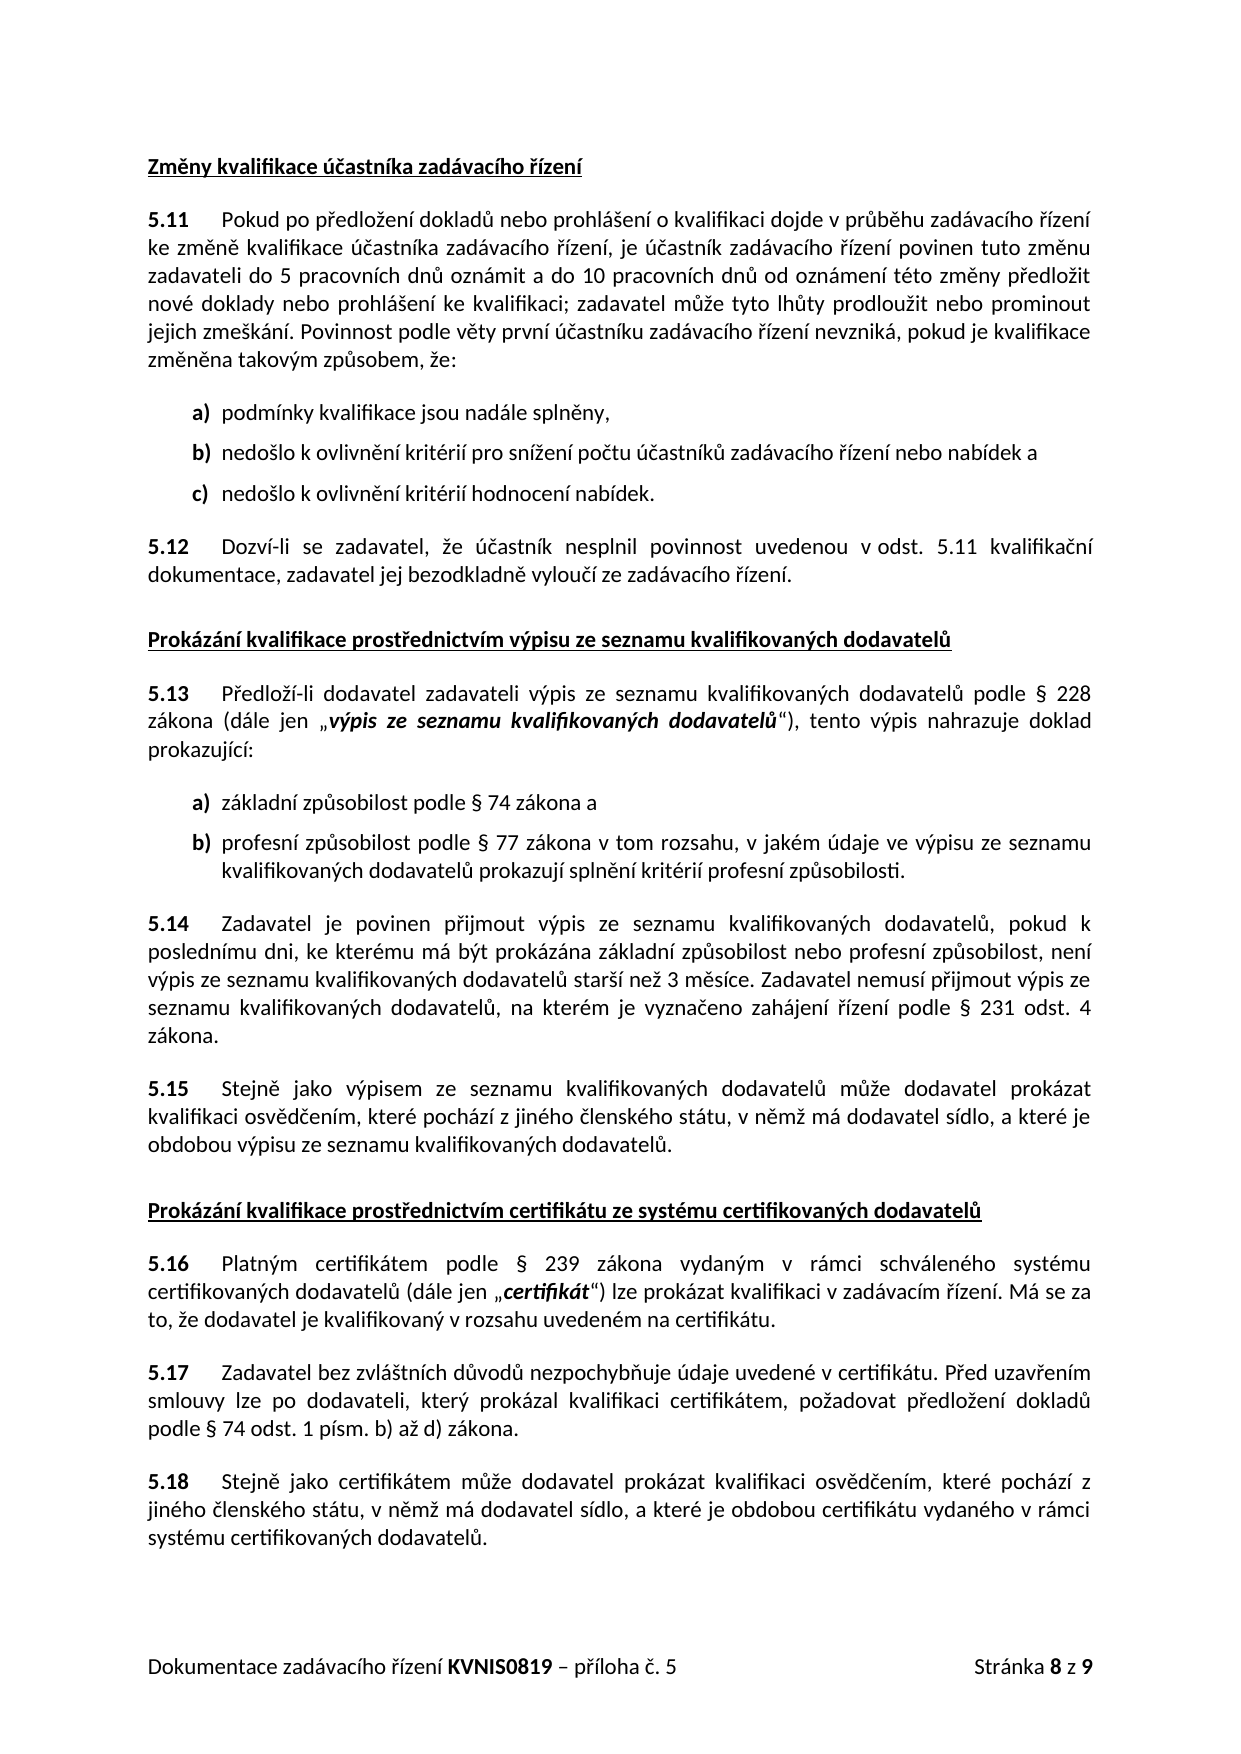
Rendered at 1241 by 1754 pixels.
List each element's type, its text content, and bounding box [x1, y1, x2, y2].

text podmínky kvalifikace jsou nadále splněny, [192, 398, 1093, 426]
text profesní způsobilost podle § 77 zákona v tom rozsahu, v jakém údaje ve výpisu ze seznamu kvalifikovaných dodavatelů prokazují splnění kritérií profesní způsobilosti. [192, 828, 1093, 884]
text Změny kvalifikace účastníka zadávacího řízení [148, 152, 1093, 180]
text Zadavatel bez zvláštních důvodů nezpochybňuje údaje uvedené v certifikátu. Před uzavřením smlouvy lze po dodavateli, který prokázal kvalifikaci certifikátem, požadovat předložení dokladů podle § 74 odst. 1 písm. b) až d) zákona. [148, 1358, 1093, 1442]
text nedošlo k ovlivnění kritérií hodnocení nabídek. [192, 479, 1093, 507]
text Prokázání kvalifikace prostřednictvím výpisu ze seznamu kvalifikovaných dodavatelů [148, 626, 1093, 654]
text Předloží-li dodavatel zadavateli výpis ze seznamu kvalifikovaných dodavatelů podle § 228 zákona (dále jen „výpis ze seznamu kvalifikovaných dodavatelů“), tento výpis nahrazuje doklad prokazující: [148, 679, 1093, 763]
text nedošlo k ovlivnění kritérií pro snížení počtu účastníků zadávacího řízení nebo nabídek a [192, 438, 1093, 467]
text Stejně jako certifikátem může dodavatel prokázat kvalifikaci osvědčením, které pochází z jiného členského státu, v němž má dodavatel sídlo, a které je obdobou certifikátu vydaného v rámci systému certifikovaných dodavatelů. [148, 1467, 1093, 1551]
text Dozví-li se zadavatel, že účastník nesplnil povinnost uvedenou v odst. 5.11 kvalifikační dokumentace, zadavatel jej bezodkladně vyloučí ze zadávacího řízení. [148, 532, 1093, 588]
text Stejně jako výpisem ze seznamu kvalifikovaných dodavatelů může dodavatel prokázat kvalifikaci osvědčením, které pochází z jiného členského státu, v němž má dodavatel sídlo, a které je obdobou výpisu ze seznamu kvalifikovaných dodavatelů. [148, 1074, 1093, 1158]
text Zadavatel je povinen přijmout výpis ze seznamu kvalifikovaných dodavatelů, pokud k poslednímu dni, ke kterému má být prokázána základní způsobilost nebo profesní způsobilost, není výpis ze seznamu kvalifikovaných dodavatelů starší než 3 měsíce. Zadavatel nemusí přijmout výpis ze seznamu kvalifikovaných dodavatelů, na kterém je vyznačeno zahájení řízení podle § 231 odst. 4 zákona. [148, 909, 1093, 1049]
text základní způsobilost podle § 74 zákona a [192, 788, 1093, 816]
text Prokázání kvalifikace prostřednictvím certifikátu ze systému certifikovaných dodavatelů [148, 1196, 1093, 1224]
text Pokud po předložení dokladů nebo prohlášení o kvalifikaci dojde v průběhu zadávacího řízení ke změně kvalifikace účastníka zadávacího řízení, je účastník zadávacího řízení povinen tuto změnu zadavateli do 5 pracovních dnů oznámit a do 10 pracovních dnů od oznámení této změny předložit nové doklady nebo prohlášení ke kvalifikaci; zadavatel může tyto lhůty prodloužit nebo prominout jejich zmeškání. Povinnost podle věty první účastníku zadávacího řízení nevzniká, pokud je kvalifikace změněna takovým způsobem, že: [148, 205, 1093, 373]
text Platným certifikátem podle § 239 zákona vydaným v rámci schváleného systému certifikovaných dodavatelů (dále jen „certifikát“) lze prokázat kvalifikaci v zadávacím řízení. Má se za to, že dodavatel je kvalifikovaný v rozsahu uvedeném na certifikátu. [148, 1249, 1093, 1333]
